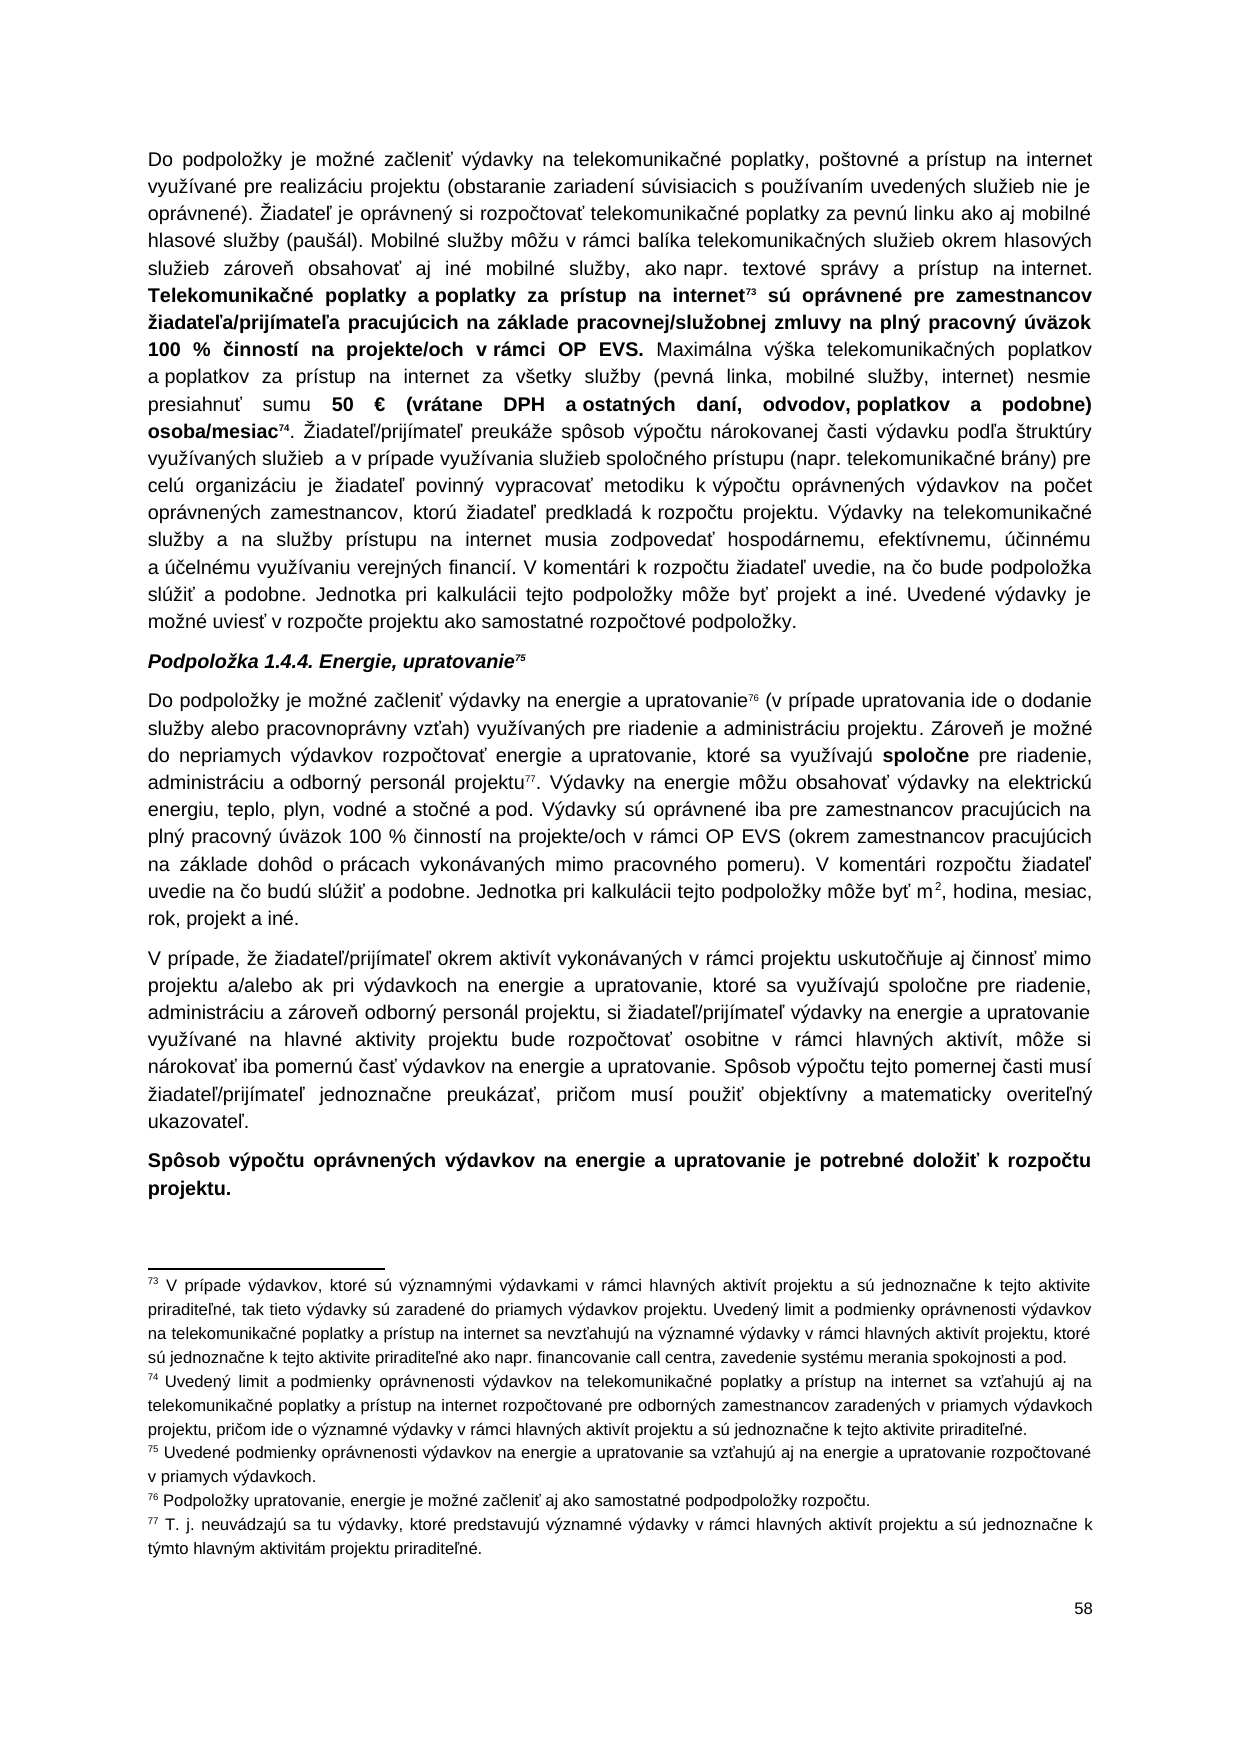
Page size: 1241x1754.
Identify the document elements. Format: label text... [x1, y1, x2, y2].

text Spôsob výpočtu oprávnených výdavkov na energie a upratovanie je potrebné doložiť k rozpočtu projektu. [148, 1149, 1092, 1199]
text V prípade, že žiadateľ/prijímateľ okrem aktivít vykonávaných v rámci projektu uskutočňuje aj činnosť mimo projektu a/alebo ak pri výdavkoch na energie a upratovanie, ktoré sa využívajú spoločne pre riadenie, administráciu a zároveň odborný personál projektu, si žiadateľ/prijímateľ výdavky na energie a upratovanie využívané na hlavné aktivity projektu bude rozpočtovať osobitne v rámci hlavných aktivít, môže si nárokovať iba pomernú časť výdavkov na energie a upratovanie. Spôsob výpočtu tejto pomernej časti musí žiadateľ/prijímateľ jednoznačne preukázať, pričom musí použiť objektívny a matematicky overiteľný ukazovateľ. [148, 946, 1092, 1132]
text Podpoložka 1.4.4. Energie, upratovanie [148, 649, 1092, 672]
text Do podpoložky je možné začleniť výdavky na energie a upratovanie (v prípade upratovania ide o dodanie služby alebo pracovnoprávny vzťah) využívaných pre riadenie a administráciu projektu. Zároveň je možné do nepriamych výdavkov rozpočtovať energie a upratovanie, ktoré sa využívajú spoločne pre riadenie, administráciu a odborný personál projektu. Výdavky na energie môžu obsahovať výdavky na elektrickú energiu, teplo, plyn, vodné a stočné a pod. Výdavky sú oprávnené iba pre zamestnancov pracujúcich na plný pracovný úväzok 100 % činností na projekte/och v rámci OP EVS (okrem zamestnancov pracujúcich na základe dohôd o prácach vykonávaných mimo pracovného pomeru). V komentári rozpočtu žiadateľ uvedie na čo budú slúžiť a podobne. Jednotka pri kalkulácii tejto podpoložky môže byť m2, hodina, mesiac, rok, projekt a iné. [148, 689, 1092, 929]
text Do podpoložky je možné začleniť výdavky na telekomunikačné poplatky, poštovné a prístup na internet využívané pre realizáciu projektu (obstaranie zariadení súvisiacich s používaním uvedených služieb nie je oprávnené). Žiadateľ je oprávnený si rozpočtovať telekomunikačné poplatky za pevnú linku ako aj mobilné hlasové služby (paušál). Mobilné služby môžu v rámci balíka telekomunikačných služieb okrem hlasových služieb zároveň obsahovať aj iné mobilné služby, ako napr. textové správy a prístup na internet. Telekomunikačné poplatky a poplatky za prístup na internet sú oprávnené pre zamestnancov žiadateľa/prijímateľa pracujúcich na základe pracovnej/služobnej zmluvy na plný pracovný úväzok 100 % činností na projekte/och v rámci OP EVS. Maximálna výška telekomunikačných poplatkov a poplatkov za prístup na internet za všetky služby (pevná linka, mobilné služby, internet) nesmie presiahnuť sumu 50 € (vrátane DPH a ostatných daní, odvodov, poplatkov a podobne) osoba/mesiac. Žiadateľ/prijímateľ preukáže spôsob výpočtu nárokovanej časti výdavku podľa štruktúry využívaných služieb a v prípade využívania služieb spoločného prístupu (napr. telekomunikačné brány) pre celú organizáciu je žiadateľ povinný vypracovať metodiku k výpočtu oprávnených výdavkov na počet oprávnených zamestnancov, ktorú žiadateľ predkladá k rozpočtu projektu. Výdavky na telekomunikačné služby a na služby prístupu na internet musia zodpovedať hospodárnemu, efektívnemu, účinnému a účelnému využívaniu verejných financií. V komentári k rozpočtu žiadateľ uvedie, na čo bude podpoložka slúžiť a podobne. Jednotka pri kalkulácii tejto podpoložky môže byť projekt a iné. Uvedené výdavky je možné uviesť v rozpočte projektu ako samostatné rozpočtové podpoložky. [148, 148, 1092, 633]
